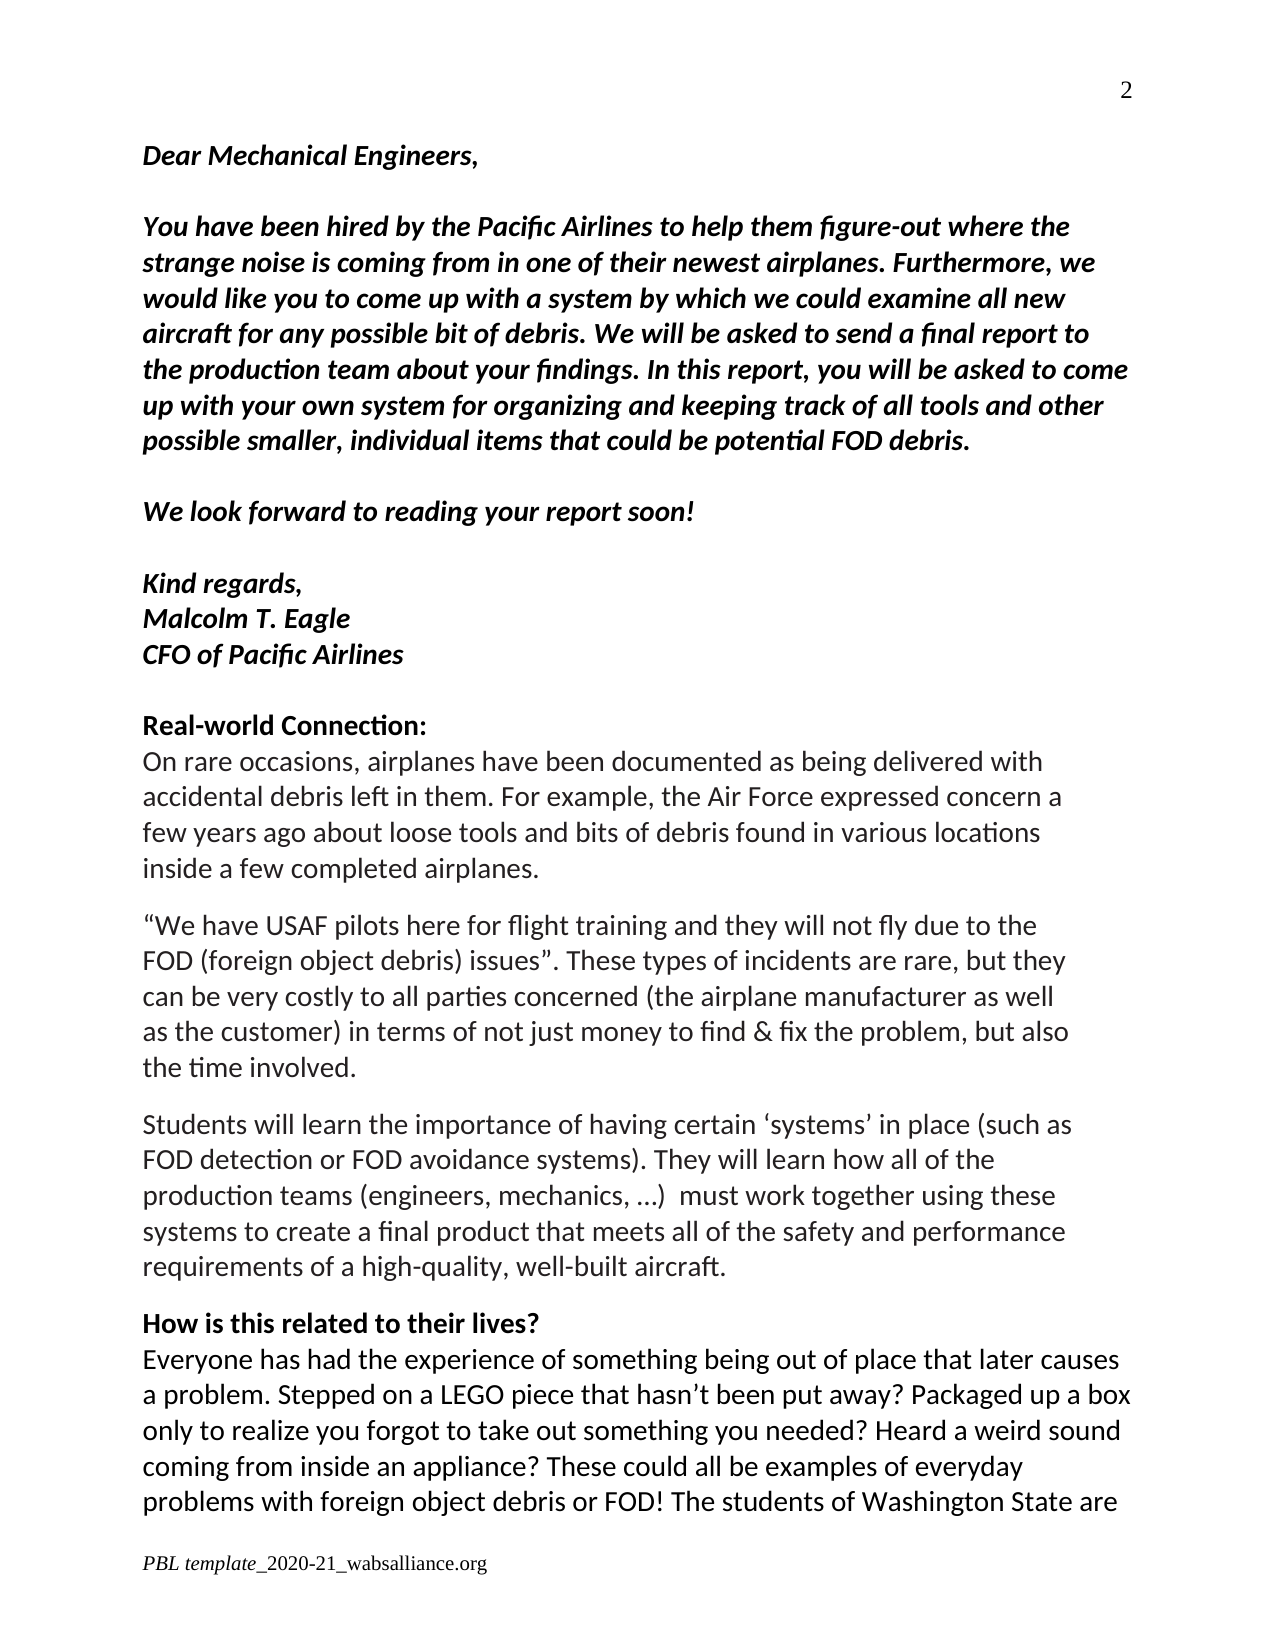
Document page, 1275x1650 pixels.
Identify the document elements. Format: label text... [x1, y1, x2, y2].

text Students will learn the importance of having certain ‘systems’ in place (such as FOD detection or FOD avoidance systems). They will learn how all of the production teams (engineers, mechanics, …) must work together using these systems to create a final product that meets all of the safety and performance requirements of a high-quality, well-built aircraft. [142, 1106, 1084, 1284]
text Dear Mechanical Engineers, [142, 137, 1132, 173]
text On rare occasions, airplanes have been documented as being delivered with accidental debris left in them. For example, the Air Force expressed concern a few years ago about loose tools and bits of debris found in various locations inside a few completed airplanes. [142, 743, 1084, 885]
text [142, 1341, 1132, 1519]
text You have been hired by the Pacific Airlines to help them figure-out where the strange noise is coming from in one of their newest airplanes. Furthermore, we would like you to come up with a system by which we could examine all new aircraft for any possible bit of debris. We will be asked to send a final report to the production team about your findings. In this report, you will be asked to come up with your own system for organizing and keeping track of all tools and other possible smaller, individual items that could be potential FOD debris. [142, 208, 1132, 458]
text Real-world Connection: [142, 707, 1132, 743]
text Malcolm T. Eagle [142, 600, 1132, 636]
text We look forward to reading your report soon! [142, 493, 1132, 529]
text Kind regards, [142, 565, 1132, 600]
text “We have USAF pilots here for flight training and they will not fly due to the FOD (foreign object debris) issues”. These types of incidents are rare, but they can be very costly to all parties concerned (the airplane manufacturer as well as the customer) in terms of not just money to find & fix the problem, but also the time involved. [142, 907, 1084, 1085]
text CFO of Pacific Airlines [142, 636, 1132, 672]
text How is this related to their lives? [142, 1305, 1132, 1341]
